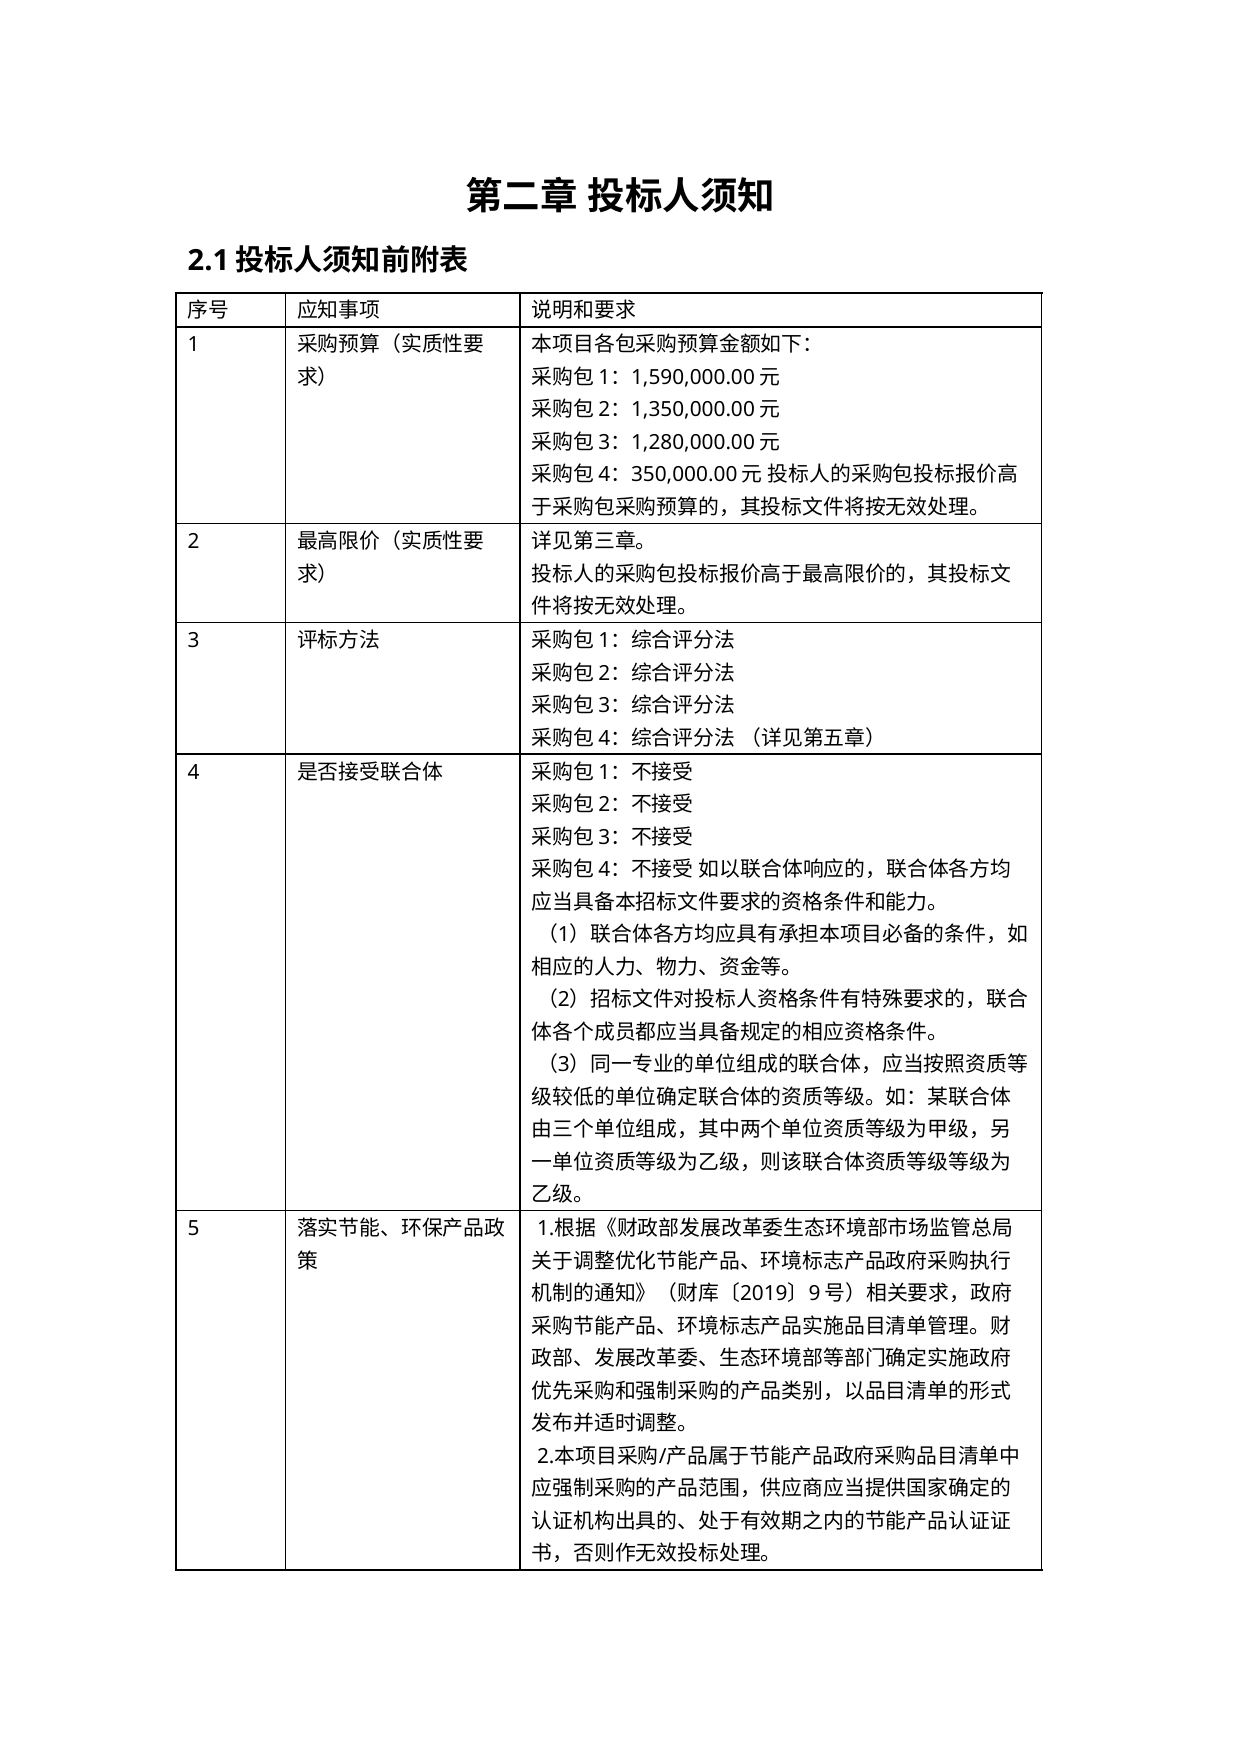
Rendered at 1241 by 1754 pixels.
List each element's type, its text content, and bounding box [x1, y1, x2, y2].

table_cell 评标方法 [286, 623, 519, 753]
table_cell 1 [177, 328, 285, 523]
table_cell 本项目各包采购预算金额如下： 采购包1：1,590,000.00元 采购包2：1,350,000.00元 采购包3：1,280,000.00元 采购包4：350,000.00元 投标人的采购包投标报价高于采购包采购预算的，其投标文件将按无效处理。 [521, 328, 1041, 523]
table_cell 最高限价（实质性要求） [286, 524, 519, 622]
table_header 说明和要求 [521, 294, 1041, 326]
table_cell 5 [177, 1211, 285, 1569]
text 2.1投标人须知前附表 [187, 227, 1053, 292]
table_header 序号 [177, 294, 285, 326]
table_cell 是否接受联合体 [286, 755, 519, 1210]
table_header 应知事项 [286, 294, 519, 326]
table_cell 采购包1：综合评分法 采购包2：综合评分法 采购包3：综合评分法 采购包4：综合评分法 （详见第五章） [521, 623, 1041, 753]
table_cell 4 [177, 755, 285, 1210]
text 第二章 投标人须知 [187, 162, 1053, 227]
table_cell 采购包1：不接受 采购包2：不接受 采购包3：不接受 采购包4：不接受 如以联合体响应的，联合体各方均应当具备本招标文件要求的资格条件和能力。 （1）联合体各方均应具有承担本项目必备的条件，如相应的人力、物力、资金等。 （2）招标文件对投标人资格条件有特殊要求的，联合体各个成员都应当具备规定的相应资格条件。 （3）同一专业的单位组成的联合体，应当按照资质等级较低的单位确定联合体的资质等级。如：某联合体由三个单位组成，其中两个单位资质等级为甲级，另一单位资质等级为乙级，则该联合体资质等级等级为乙级。 [521, 755, 1041, 1210]
table_cell 2 [177, 524, 285, 622]
table_cell 采购预算（实质性要求） [286, 328, 519, 523]
table_cell 3 [177, 623, 285, 753]
table_cell 落实节能、环保产品政策 [286, 1211, 519, 1569]
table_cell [521, 1211, 1041, 1569]
table_cell 详见第三章。 投标人的采购包投标报价高于最高限价的，其投标文件将按无效处理。 [521, 524, 1041, 622]
